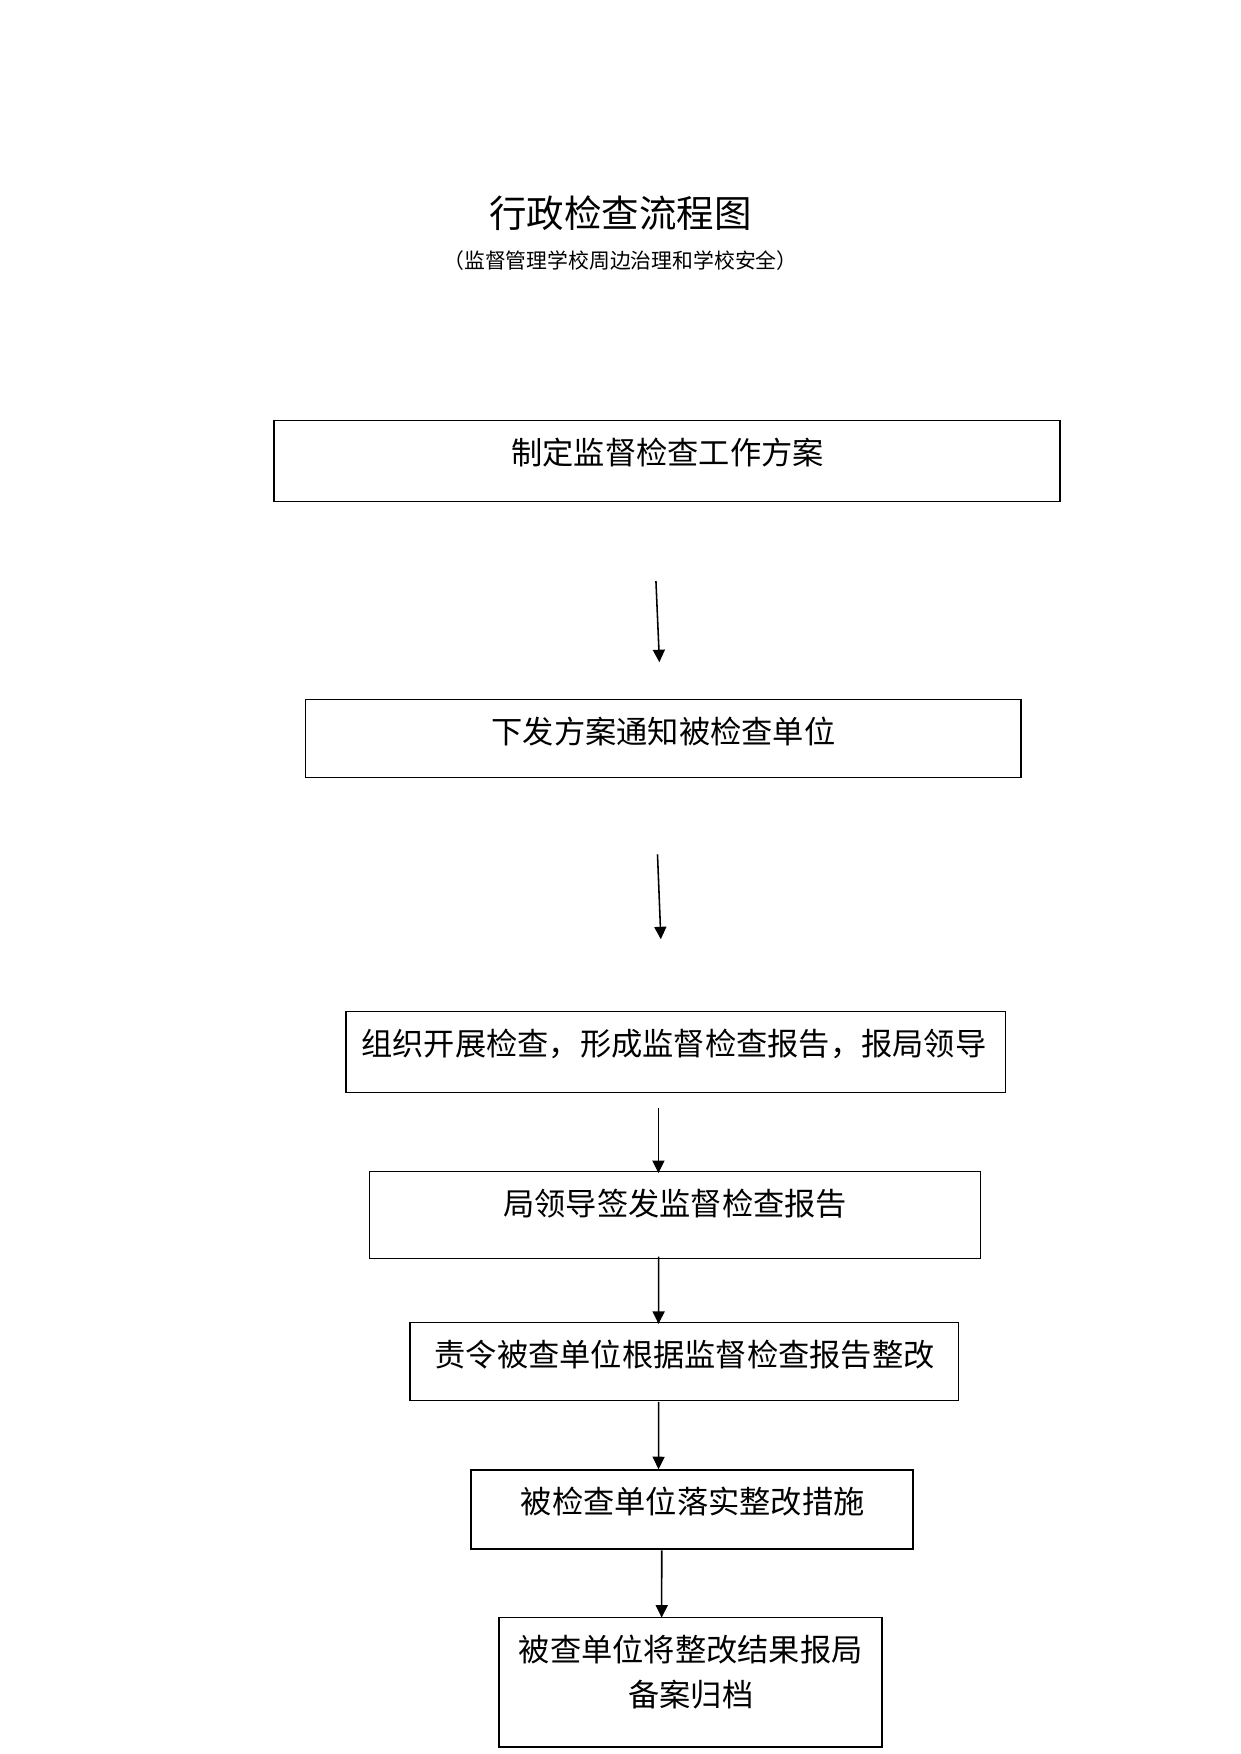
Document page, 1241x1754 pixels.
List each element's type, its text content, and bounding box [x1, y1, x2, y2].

text 行政检查流程图 [148, 178, 1092, 243]
text （监督管理学校周边治理和学校安全） [148, 243, 1092, 276]
